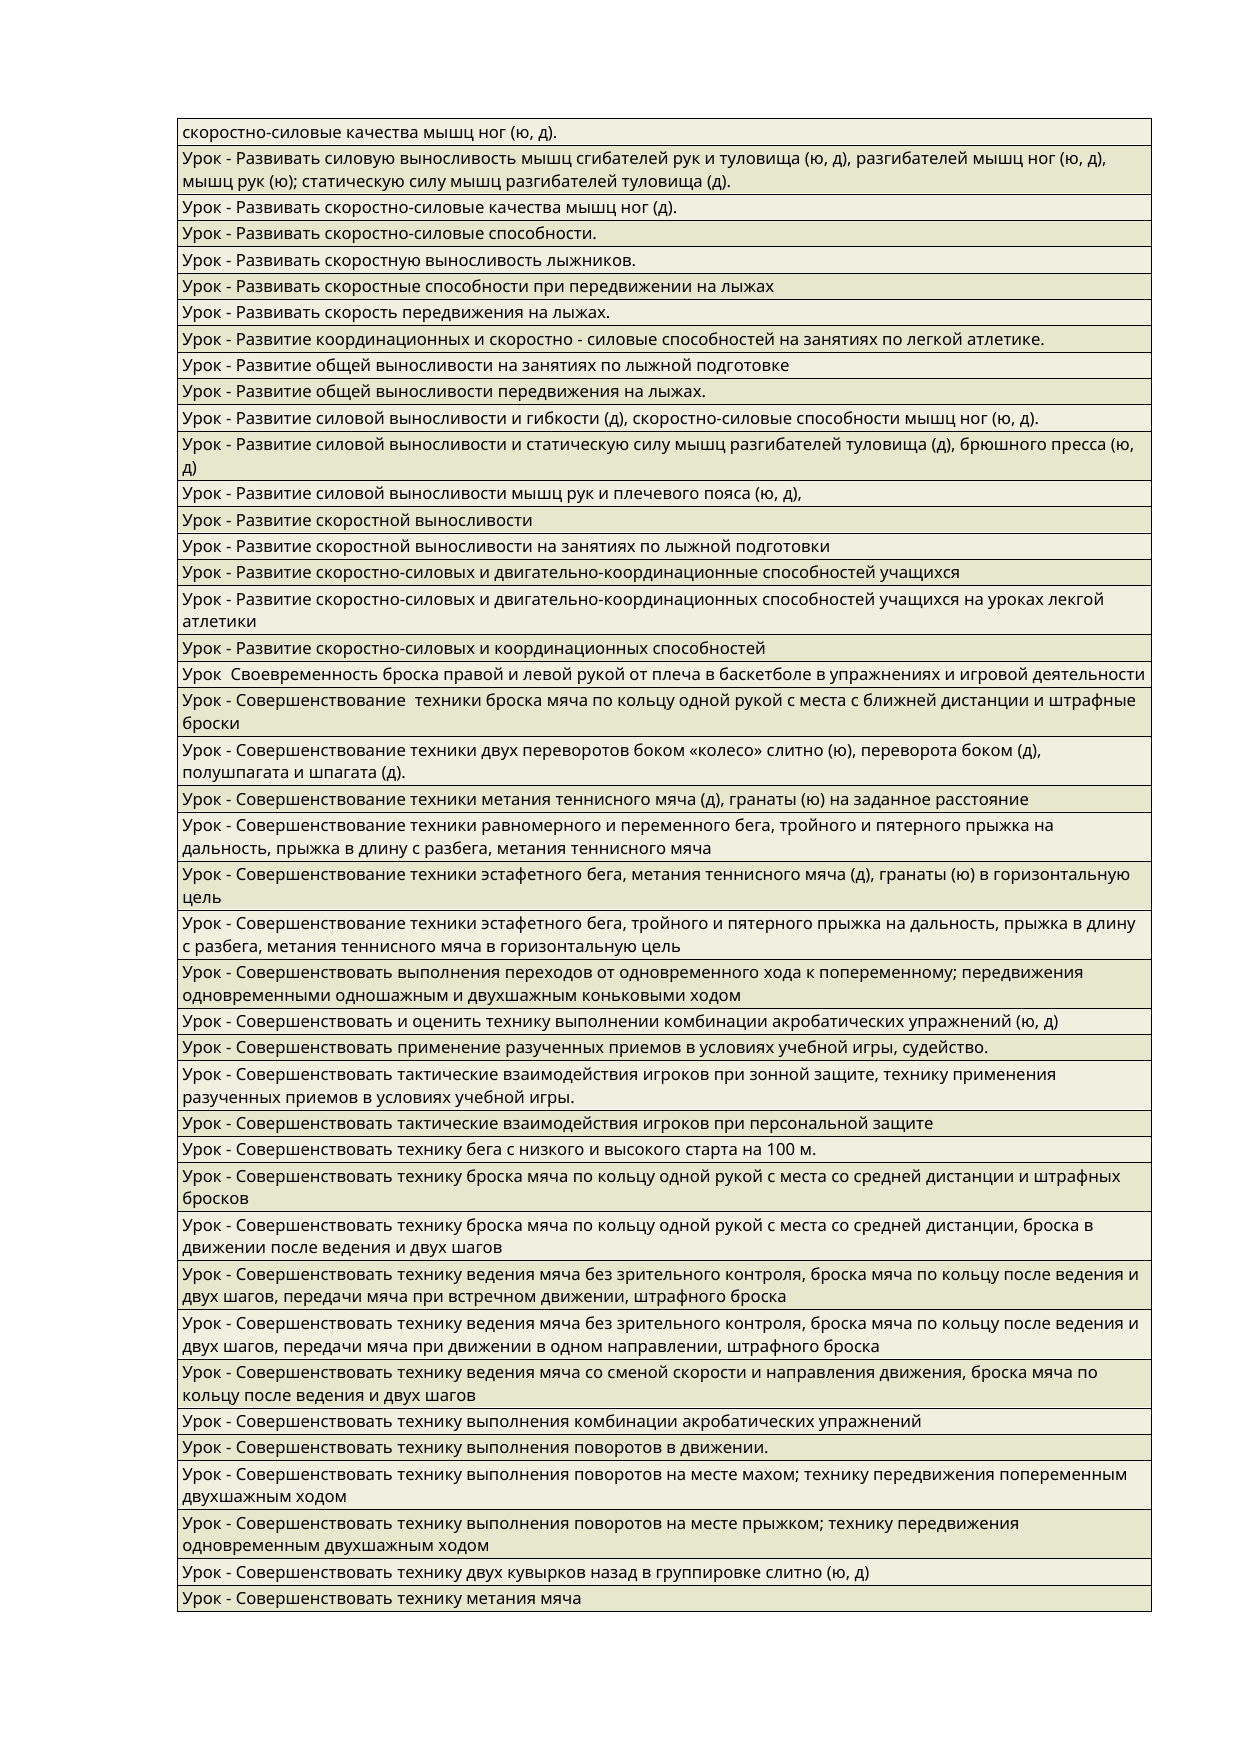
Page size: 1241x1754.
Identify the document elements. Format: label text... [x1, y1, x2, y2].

table_cell Урок - Совершенствование техники двух переворотов боком «колесо» слитно (ю), переворота боком (д), полушпагата и шпагата (д). [178, 737, 1151, 785]
table_cell Урок - Совершенствование техники броска мяча по кольцу одной рукой с места с ближней дистанции и штрафные броски [178, 688, 1151, 736]
table_cell Урок - Совершенствовать тактические взаимодействия игроков при зонной защите, технику применения разученных приемов в условиях учебной игры. [178, 1061, 1151, 1109]
table_cell Урок - Совершенствовать технику броска мяча по кольцу одной рукой с места со средней дистанции, броска в движении после ведения и двух шагов [178, 1212, 1151, 1260]
table_cell Урок - Совершенствовать тактические взаимодействия игроков при персональной защите [178, 1111, 1151, 1136]
table_cell Урок - Развитие скоростно-силовых и координационных способностей [178, 635, 1151, 661]
table_cell Урок - Совершенствование техники эстафетного бега, метания теннисного мяча (д), гранаты (ю) в горизонтальную цель [178, 862, 1151, 909]
table_cell Урок - Развитие общей выносливости передвижения на лыжах. [178, 379, 1151, 404]
table_cell Урок - Совершенствовать применение разученных приемов в условиях учебной игры, судейство. [178, 1035, 1151, 1060]
table_cell Урок - Развитие скоростно-силовых и двигательно-координационные способностей учащихся [178, 560, 1151, 585]
table_cell Урок - Совершенствовать выполнения переходов от одновременного хода к попеременному; передвижения одновременными одношажным и двухшажным коньковыми ходом [178, 960, 1151, 1008]
table_cell Урок - Совершенствовать технику выполнения поворотов на месте махом; технику передвижения попеременным двухшажным ходом [178, 1461, 1151, 1509]
table_cell Урок - Развивать силовую выносливость мышц сгибателей рук и туловища (ю, д), разгибателей мышц ног (ю, д), мышц рук (ю); статическую силу мышц разгибателей туловища (д). [178, 146, 1151, 193]
table_cell Урок Своевременность броска правой и левой рукой от плеча в баскетболе в упражнениях и игровой деятельности [178, 662, 1151, 687]
table_cell Урок - Совершенствовать технику бега с низкого и высокого старта на 100 м. [178, 1137, 1151, 1162]
table_cell Урок - Совершенствовать технику ведения мяча со сменой скорости и направления движения, броска мяча по кольцу после ведения и двух шагов [178, 1360, 1151, 1407]
table_cell Урок - Совершенствовать технику двух кувырков назад в группировке слитно (ю, д) [178, 1559, 1151, 1585]
table_cell Урок - Развивать скоростно-силовые качества мышц ног (д). [178, 195, 1151, 220]
table_cell Урок - Развитие координационных и скоростно - силовые способностей на занятиях по легкой атлетике. [178, 326, 1151, 352]
table_cell Урок - Совершенствовать технику ведения мяча без зрительного контроля, броска мяча по кольцу после ведения и двух шагов, передачи мяча при встречном движении, штрафного броска [178, 1261, 1151, 1309]
table_cell Урок - Развитие скоростной выносливости на занятиях по лыжной подготовки [178, 534, 1151, 559]
table_cell Урок - Совершенствовать технику выполнения поворотов на месте прыжком; технику передвижения одновременным двухшажным ходом [178, 1510, 1151, 1558]
table_cell Урок - Развитие силовой выносливости и статическую силу мышц разгибателей туловища (д), брюшного пресса (ю, д) [178, 432, 1151, 480]
table_cell Урок - Совершенствование техники равномерного и переменного бега, тройного и пятерного прыжка на дальность, прыжка в длину с разбега, метания теннисного мяча [178, 813, 1151, 861]
table_cell Урок - Развитие скоростно-силовых и двигательно-координационных способностей учащихся на уроках лекгой атлетики [178, 586, 1151, 634]
table_cell Урок - Совершенствовать технику выполнения комбинации акробатических упражнений [178, 1409, 1151, 1434]
table_cell Урок - Совершенствовать технику выполнения поворотов в движении. [178, 1435, 1151, 1460]
table_cell Урок - Развивать скорость передвижения на лыжах. [178, 300, 1151, 325]
table_cell Урок - Развитие силовой выносливости и гибкости (д), скоростно-силовые способности мышц ног (ю, д). [178, 405, 1151, 431]
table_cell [178, 119, 1151, 144]
table_cell Урок - Совершенствовать и оценить технику выполнении комбинации акробатических упражнений (ю, д) [178, 1009, 1151, 1034]
table_cell Урок - Совершенствовать технику метания мяча [178, 1586, 1151, 1611]
table_cell Урок - Совершенствование техники эстафетного бега, тройного и пятерного прыжка на дальность, прыжка в длину с разбега, метания теннисного мяча в горизонтальную цель [178, 911, 1151, 959]
table_cell Урок - Развивать скоростные способности при передвижении на лыжах [178, 274, 1151, 299]
table_cell Урок - Развивать скоростно-силовые способности. [178, 221, 1151, 246]
table_cell Урок - Развивать скоростную выносливость лыжников. [178, 247, 1151, 273]
table_cell Урок - Совершенствовать технику броска мяча по кольцу одной рукой с места со средней дистанции и штрафных бросков [178, 1163, 1151, 1211]
table_cell Урок - Развитие общей выносливости на занятиях по лыжной подготовке [178, 353, 1151, 378]
table_cell Урок - Развитие силовой выносливости мышц рук и плечевого пояса (ю, д), [178, 481, 1151, 506]
table_cell Урок - Совершенствование техники метания теннисного мяча (д), гранаты (ю) на заданное расстояние [178, 786, 1151, 811]
table_cell Урок - Совершенствовать технику ведения мяча без зрительного контроля, броска мяча по кольцу после ведения и двух шагов, передачи мяча при движении в одном направлении, штрафного броска [178, 1310, 1151, 1358]
table_cell Урок - Развитие скоростной выносливости [178, 507, 1151, 532]
